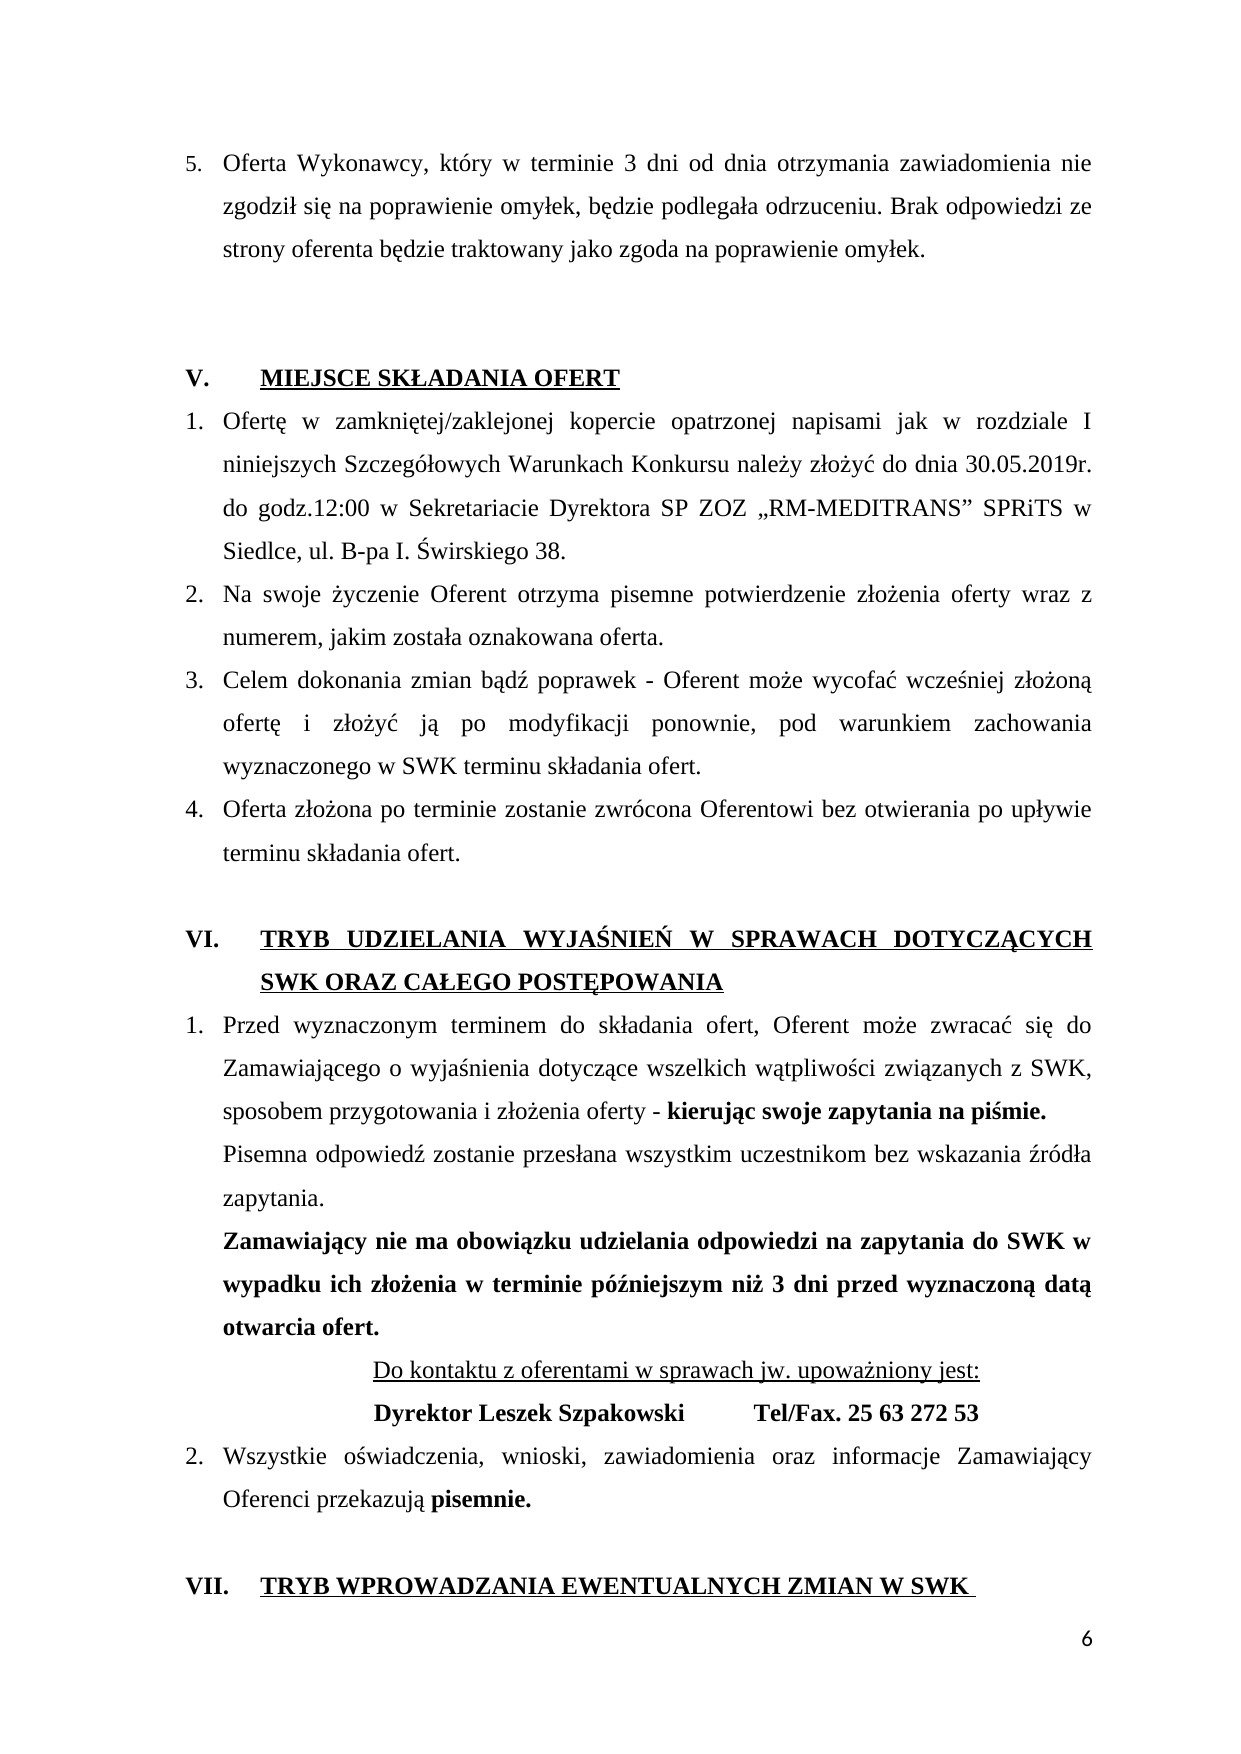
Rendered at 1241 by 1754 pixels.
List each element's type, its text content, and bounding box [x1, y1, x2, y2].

list Do kontaktu z oferentami w sprawach jw. upoważniony jest: [260, 1355, 1093, 1384]
list Na swoje życzenie Oferent otrzyma pisemne potwierdzenie złożenia oferty wraz z numerem, jakim została oznakowana oferta. [185, 579, 1093, 651]
list Celem dokonania zmian bądź poprawek - Oferent może wycofać wcześniej złożoną ofertę i złożyć ją po modyfikacji ponownie, pod warunkiem zachowania wyznaczonego w SWK terminu składania ofert. [185, 665, 1093, 780]
list Pisemna odpowiedź zostanie przesłana wszystkim uczestnikom bez wskazania źródła zapytania. [223, 1139, 1093, 1211]
list Ofertę w zamkniętej/zaklejonej kopercie opatrzonej napisami jak w rozdziale I niniejszych Szczegółowych Warunkach Konkursu należy złożyć do dnia 30.05.2019r. do godz.12:00 w Sekretariacie Dyrektora SP ZOZ „RM-MEDITRANS” SPRiTS w Siedlce, ul. B-pa I. Świrskiego 38. [185, 406, 1093, 564]
list Oferta Wykonawcy, który w terminie 3 dni od dnia otrzymania zawiadomienia nie zgodził się na poprawienie omyłek, będzie podlegała odrzuceniu. Brak odpowiedzi ze strony oferenta będzie traktowany jako zgoda na poprawienie omyłek. [185, 148, 1093, 263]
list Zamawiający nie ma obowiązku udzielania odpowiedzi na zapytania do SWK w wypadku ich złożenia w terminie późniejszym niż 3 dni przed wyznaczoną datą otwarcia ofert. [223, 1226, 1093, 1341]
list Przed wyznaczonym terminem do składania ofert, Oferent może zwracać się do Zamawiającego o wyjaśnienia dotyczące wszelkich wątpliwości związanych z SWK, sposobem przygotowania i złożenia oferty - kierując swoje zapytania na piśmie. [185, 1010, 1093, 1125]
list TRYB UDZIELANIA WYJAŚNIEŃ W SPRAWACH DOTYCZĄCYCH SWK ORAZ CAŁEGO POSTĘPOWANIA [185, 924, 1093, 996]
list MIEJSCE SKŁADANIA OFERT [185, 363, 1093, 392]
list Wszystkie oświadczenia, wnioski, zawiadomienia oraz informacje Zamawiający Oferenci przekazują pisemnie. [185, 1441, 1093, 1513]
list Dyrektor Leszek Szpakowski Tel/Fax. 25 63 272 53 [260, 1398, 1093, 1427]
list TRYB WPROWADZANIA EWENTUALNYCH ZMIAN W SWK [185, 1571, 1093, 1599]
list Oferta złożona po terminie zostanie zwrócona Oferentowi bez otwierania po upływie terminu składania ofert. [185, 794, 1093, 866]
